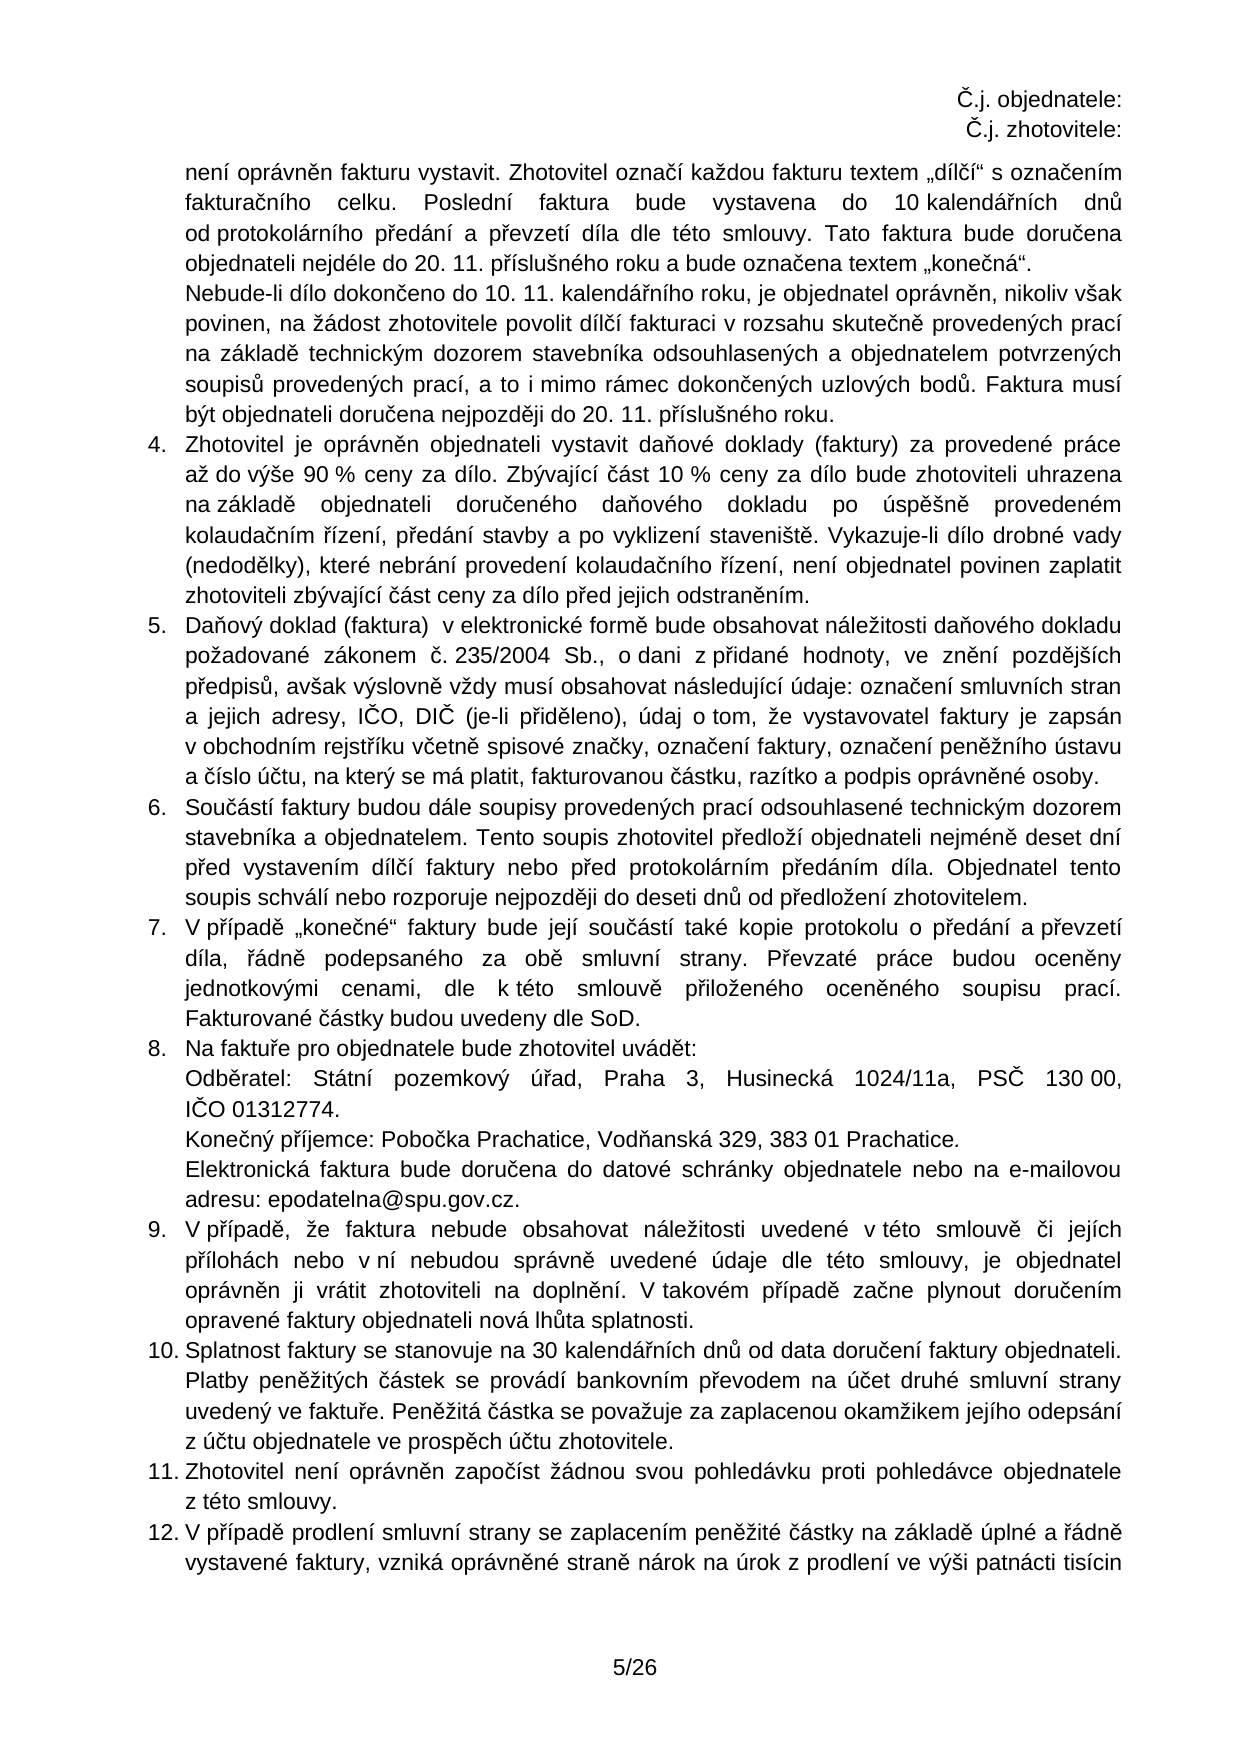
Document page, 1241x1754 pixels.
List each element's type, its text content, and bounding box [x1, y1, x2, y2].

text Nebude-li dílo dokončeno do 10. 11. kalendářního roku, je objednatel oprávněn, nikoliv však povinen, na žádost zhotovitele povolit dílčí fakturaci v rozsahu skutečně provedených prací na základě technickým dozorem stavebníka odsouhlasených a objednatelem potvrzených soupisů provedených prací, a to i mimo rámec dokončených uzlových bodů. Faktura musí být objednateli doručena nejpozději do 20. 11. příslušného roku. [185, 280, 1122, 427]
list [148, 1518, 1122, 1575]
list Daňový doklad (faktura) v elektronické formě bude obsahovat náležitosti daňového dokladu požadované zákonem č. 235/2004 Sb., o dani z přidané hodnoty, ve znění pozdějších předpisů, avšak výslovně vždy musí obsahovat následující údaje: označení smluvních stran a jejich adresy, IČO, DIČ (je-li přiděleno), údaj o tom, že vystavovatel faktury je zapsán v obchodním rejstříku včetně spisové značky, označení faktury, označení peněžního ústavu a číslo účtu, na který se má platit, fakturovanou částku, razítko a podpis oprávněné osoby. [148, 612, 1122, 790]
list Zhotovitel je oprávněn objednateli vystavit daňové doklady (faktury) za provedené práce až do výše 90 % ceny za dílo. Zbývající část 10 % ceny za dílo bude zhotoviteli uhrazena na základě objednateli doručeného daňového dokladu po úspěšně provedeném kolaudačním řízení, předání stavby a po vyklizení staveniště. Vykazuje-li dílo drobné vady (nedodělky), které nebrání provedení kolaudačního řízení, není objednatel povinen zaplatit zhotoviteli zbývající část ceny za dílo před jejich odstraněním. [148, 431, 1122, 608]
list V případě, že faktura nebude obsahovat náležitosti uvedené v této smlouvě či jejích přílohách nebo v ní nebudou správně uvedené údaje dle této smlouvy, je objednatel oprávněn ji vrátit zhotoviteli na doplnění. V takovém případě začne plynout doručením opravené faktury objednateli nová lhůta splatnosti. [148, 1216, 1122, 1333]
list Na faktuře pro objednatele bude zhotovitel uvádět: [148, 1035, 1122, 1062]
list Součástí faktury budou dále soupisy provedených prací odsouhlasené technickým dozorem stavebníka a objednatelem. Tento soupis zhotovitel předloží objednateli nejméně deset dní před vystavením dílčí faktury nebo před protokolárním předáním díla. Objednatel tento soupis schválí nebo rozporuje nejpozději do deseti dnů od předložení zhotovitelem. [148, 793, 1122, 911]
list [148, 159, 1122, 276]
list V případě „konečné“ faktury bude její součástí také kopie protokolu o předání a převzetí díla, řádně podepsaného za obě smluvní strany. Převzaté práce budou oceněny jednotkovými cenami, dle k této smlouvě přiloženého oceněného soupisu prací. Fakturované částky budou uvedeny dle SoD. [148, 914, 1122, 1031]
text Konečný příjemce: Pobočka Prachatice, Vodňanská 329, 383 01 Prachatice. [185, 1126, 1122, 1152]
text Odběratel: Státní pozemkový úřad, Praha 3, Husinecká 1024/11a, PSČ 130 00, IČO 01312774. [185, 1065, 1122, 1122]
list Splatnost faktury se stanovuje na 30 kalendářních dnů od data doručení faktury objednateli. Platby peněžitých částek se provádí bankovním převodem na účet druhé smluvní strany uvedený ve faktuře. Peněžitá částka se považuje za zaplacenou okamžikem jejího odepsání z účtu objednatele ve prospěch účtu zhotovitele. [148, 1337, 1122, 1454]
text Elektronická faktura bude doručena do datové schránky objednatele nebo na e-mailovou adresu: epodatelna@spu.gov.cz. [185, 1156, 1122, 1213]
list Zhotovitel není oprávněn započíst žádnou svou pohledávku proti pohledávce objednatele z této smlouvy. [148, 1458, 1122, 1515]
